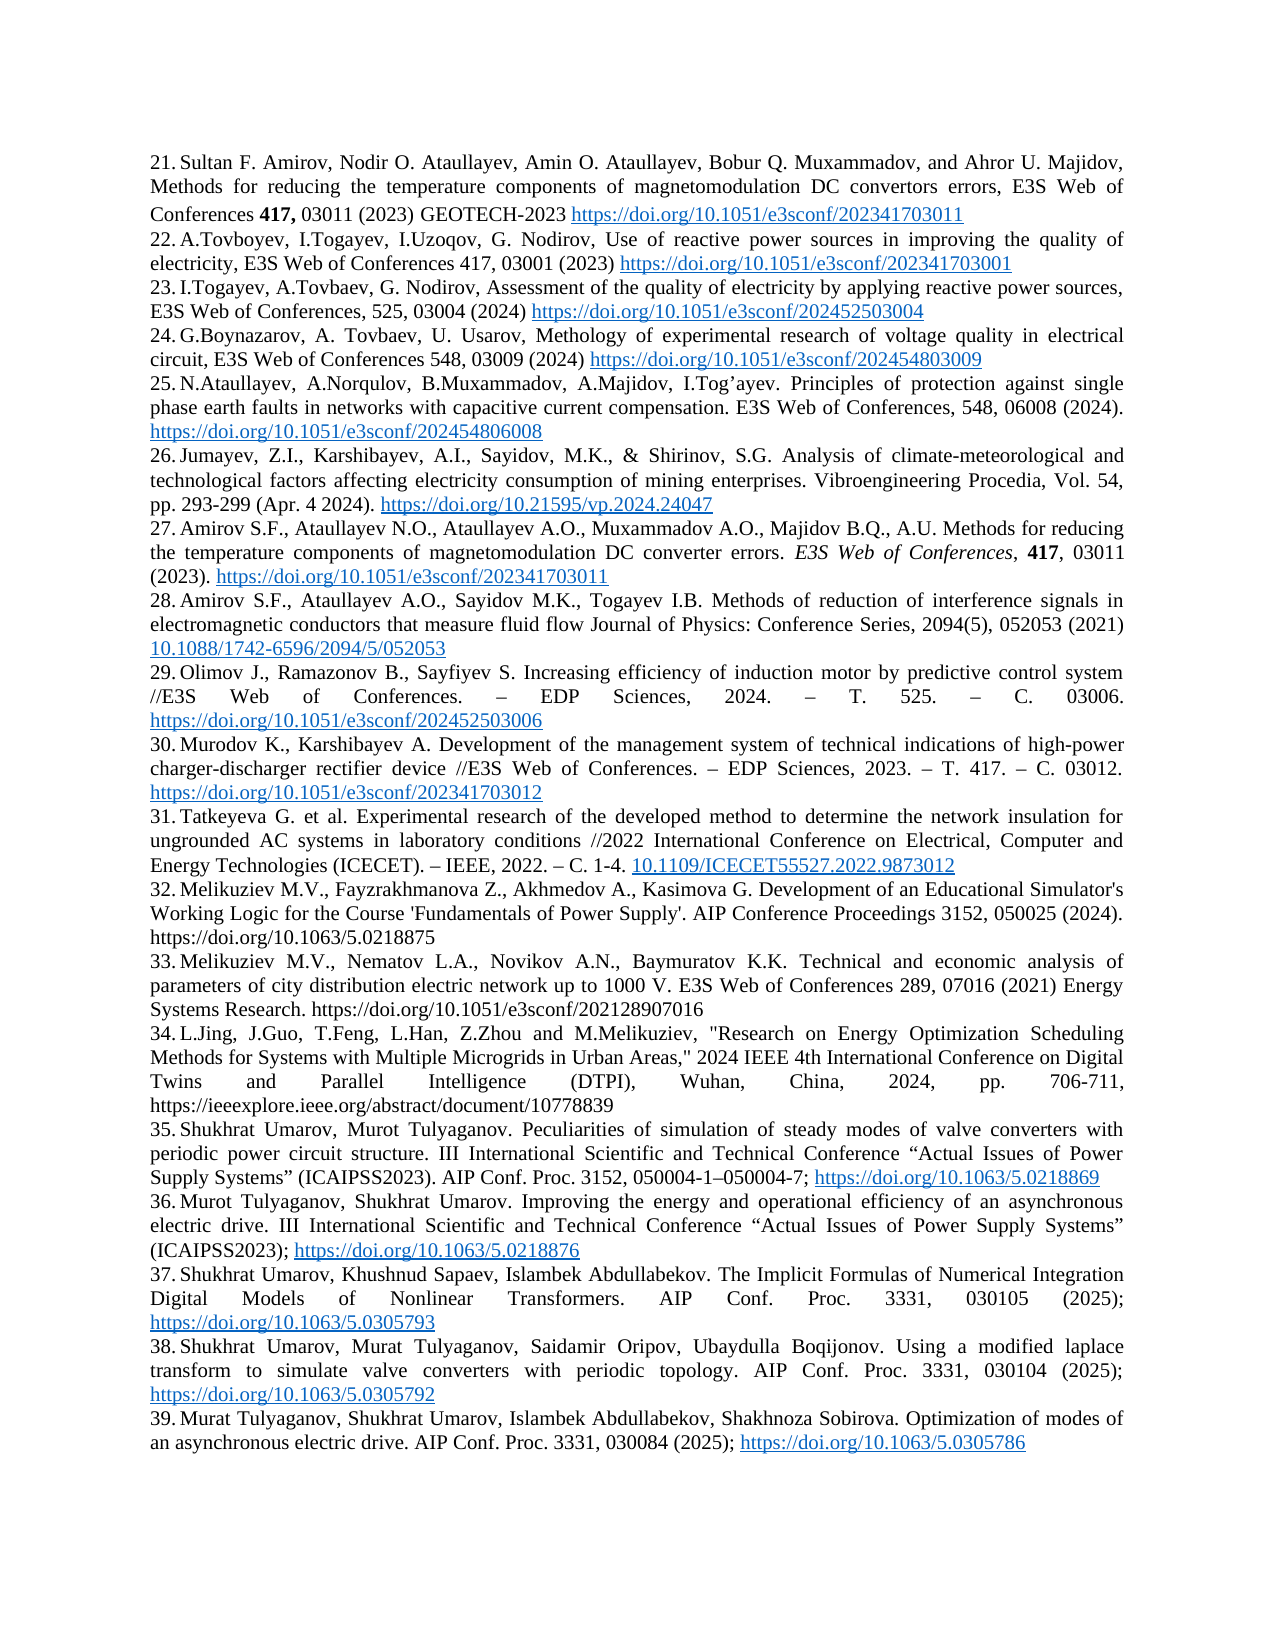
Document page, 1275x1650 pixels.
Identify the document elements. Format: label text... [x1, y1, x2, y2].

list Murot Tulyaganov, Shukhrat Umarov. Improving the energy and operational efficiency of an asynchronous electric drive. III International Scientific and Technical Conference “Actual Issues of Power Supply Systems” (ICAIPSS2023); https://doi.org/10.1063/5.0218876 [150, 1311, 1125, 1383]
list Olimov J., Ramazonov B., Sayfiyev S. Increasing efficiency of induction motor by predictive control system //E3S Web of Conferences. – EDP Sciences, 2024. – Т. 525. – С. 03006. https://doi.org/10.1051/e3sconf/202452503006 [150, 782, 1125, 854]
list A.Tovboyev, I.Togayev, I.Uzoqov, G. Nodirov, Use of reactive power sources in improving the quality of electricity, E3S Web of Conferences 417, 03001 (2023) https://doi.org/10.1051/e3sconf/202341703001 [150, 348, 1125, 397]
list Melikuziev M.V., Fayzrakhmanova Z., Akhmedov A., Kasimova G. Development of an Educational Simulator's Working Logic for the Course 'Fundamentals of Power Supply'. AIP Conference Proceedings 3152, 050025 (2024). https://doi.org/10.1063/5.0218875 [150, 998, 1125, 1070]
list Tatkeyeva G. et al. Experimental research of the developed method to determine the network insulation for ungrounded AC systems in laboratory conditions //2022 International Conference on Electrical, Computer and Energy Technologies (ICECET). – IEEE, 2022. – С. 1-4. 10.1109/ICECET55527.2022.9873012 [150, 926, 1125, 998]
list Jumayev, Z.I., Karshibayev, A.I., Sayidov, M.K., & Shirinov, S.G. Analysis of climate-meteorological and technological factors affecting electricity consumption of mining enterprises. Vibroengineering Procedia, Vol. 54, pp. 293-299 (Apr. 4 2024). https://doi.org/10.21595/vp.2024.24047 [150, 565, 1125, 637]
list Abdurakhim Taslimov., Farrukh Rakhimov., Feruz Rakhimov., Vaxobiddin Mo’minov, Analysis of the results of sampling the surfaces of sections of rural electric networks, AIP Conf. Proc. 3331, 030041 (2025) https://doi.org/10.1063/5.0305783 [150, 150, 1125, 222]
list Melikuziev M.V., Nematov L.A., Novikov A.N., Baymuratov K.K. Technical and economic analysis of parameters of city distribution electric network up to 1000 V. E3S Web of Conferences 289, 07016 (2021) Energy Systems Research. https://doi.org/10.1051/e3sconf/202128907016 [150, 1070, 1125, 1143]
list Murodov K., Karshibayev A. Development of the management system of technical indications of high-power charger-discharger rectifier device //E3S Web of Conferences. – EDP Sciences, 2023. – Т. 417. – С. 03012. https://doi.org/10.1051/e3sconf/202341703012 [150, 854, 1125, 926]
list Shukhrat Umarov, Khushnud Sapaev, Islambek Abdullabekov. The Implicit Formulas of Numerical Integration Digital Models of Nonlinear Transformers. AIP Conf. Proc. 3331, 030105 (2025); https://doi.org/10.1063/5.0305793 [150, 1383, 1125, 1455]
list Shukhrat Umarov, Murot Tulyaganov. Peculiarities of simulation of steady modes of valve converters with periodic power circuit structure. III International Scientific and Technical Conference “Actual Issues of Power Supply Systems” (ICAIPSS2023). AIP Conf. Proc. 3152, 050004-1–050004-7; https://doi.org/10.1063/5.0218869 [150, 1239, 1125, 1311]
list Sultan F. Amirov, Nodir O. Ataullayev, Amin O. Ataullayev, Bobur Q. Muxammadov, and Ahror U. Majidov, Methods for reducing the temperature components of magnetomodulation DC convertors errors, E3S Web of Conferences 417, 03011 (2023) GEOTECH-2023 https://doi.org/10.1051/e3sconf/202341703011 [150, 272, 1125, 348]
list Amirov S.F., Ataullayev N.O., Ataullayev A.O., Muxammadov A.O., Majidov B.Q., A.U. Methods for reducing the temperature components of magnetomodulation DC converter errors. E3S Web of Conferences, 417, 03011 (2023). https://doi.org/10.1051/e3sconf/202341703011 [150, 637, 1125, 709]
list I.Togayev, A.Tovbaev, G. Nodirov, Assessment of the quality of electricity by applying reactive power sources, E3S Web of Conferences, 525, 03004 (2024) https://doi.org/10.1051/e3sconf/202452503004 [150, 397, 1125, 445]
list Sulton Amirov, Aminjon Ataullayev, Sine-cosine rotating transformers in zenith angle converters, E3S Web of Conferences 525, 03010 (2024) GEOTECH-2024, https://doi.org/10.1051/e3sconf/202452503010 [150, 222, 1125, 272]
list N.Ataullayev, A.Norqulov, B.Muxammadov, A.Majidov, I.Tog’ayev. Principles of protection against single phase earth faults in networks with capacitive current compensation. E3S Web of Conferences, 548, 06008 (2024). https://doi.org/10.1051/e3sconf/202454806008 [150, 493, 1125, 565]
list Amirov S.F., Ataullayev A.O., Sayidov M.K., Togayev I.B. Methods of reduction of interference signals in electromagnetic conductors that measure fluid flow Journal of Physics: Conference Series, 2094(5), 052053 (2021) 10.1088/1742-6596/2094/5/052053 [150, 709, 1125, 782]
list G.Boynazarov, A. Tovbaev, U. Usarov, Methology of experimental research of voltage quality in electrical circuit, E3S Web of Conferences 548, 03009 (2024) https://doi.org/10.1051/e3sconf/202454803009 [150, 445, 1125, 493]
list L.Jing, J.Guo, T.Feng, L.Han, Z.Zhou and M.Melikuziev, "Research on Energy Optimization Scheduling Methods for Systems with Multiple Microgrids in Urban Areas," 2024 IEEE 4th International Conference on Digital Twins and Parallel Intelligence (DTPI), Wuhan, China, 2024, pp. 706-711, https://ieeexplore.ieee.org/abstract/document/10778839 [150, 1143, 1125, 1239]
